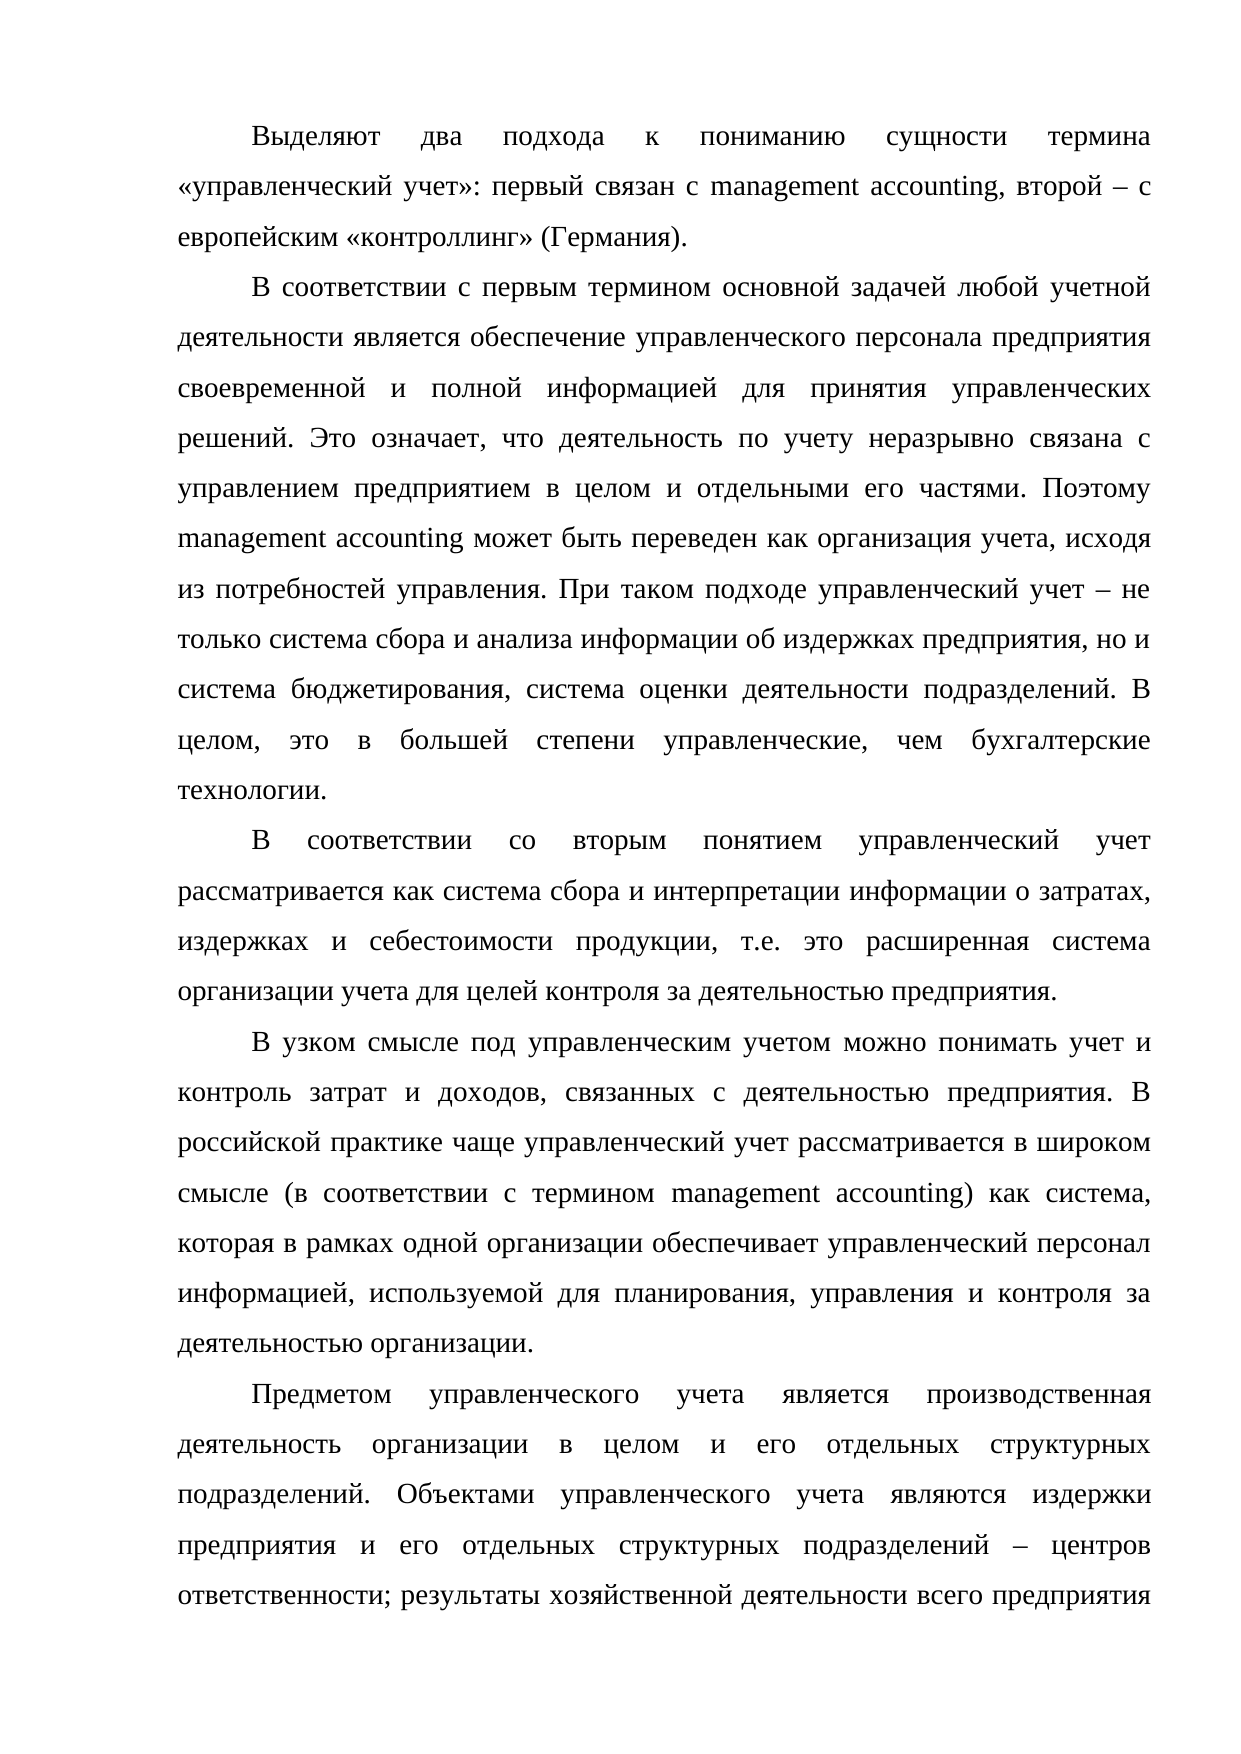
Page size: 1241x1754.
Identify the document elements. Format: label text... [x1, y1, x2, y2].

text В узком смысле под управленческим учетом можно понимать учет и контроль затрат и доходов, связанных с деятельностью предприятия. В российской практике чаще управленческий учет рассматривается в широком смысле (в соответствии с термином management accounting) как система, которая в рамках одной организации обеспечивает управленческий персонал информацией, используемой для планирования, управления и контроля за деятельностью организации. [177, 1024, 1152, 1359]
text В соответствии со вторым понятием управленческий учет рассматривается как система сбора и интерпретации информации о затратах, издержках и себестоимости продукции, т.е. это расширенная система организации учета для целей контроля за деятельностью предприятия. [177, 822, 1152, 1007]
text В соответствии с первым термином основной задачей любой учетной деятельности является обеспечение управленческого персонала предприятия своевременной и полной информацией для принятия управленческих решений. Это означает, что деятельность по учету неразрывно связана с управлением предприятием в целом и отдельными его частями. Поэтому management accounting может быть переведен как организация учета, исходя из потребностей управления. При таком подходе управленческий учет – не только система сбора и анализа информации об издержках предприятия, но и система бюджетирования, система оценки деятельности подразделений. В целом, это в большей степени управленческие, чем бухгалтерские технологии. [177, 269, 1152, 806]
text Выделяют два подхода к пониманию сущности термина «управленческий учет»: первый связан с management accounting, второй – с европейским «контроллинг» (Германия). [177, 118, 1152, 252]
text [177, 1376, 1152, 1611]
